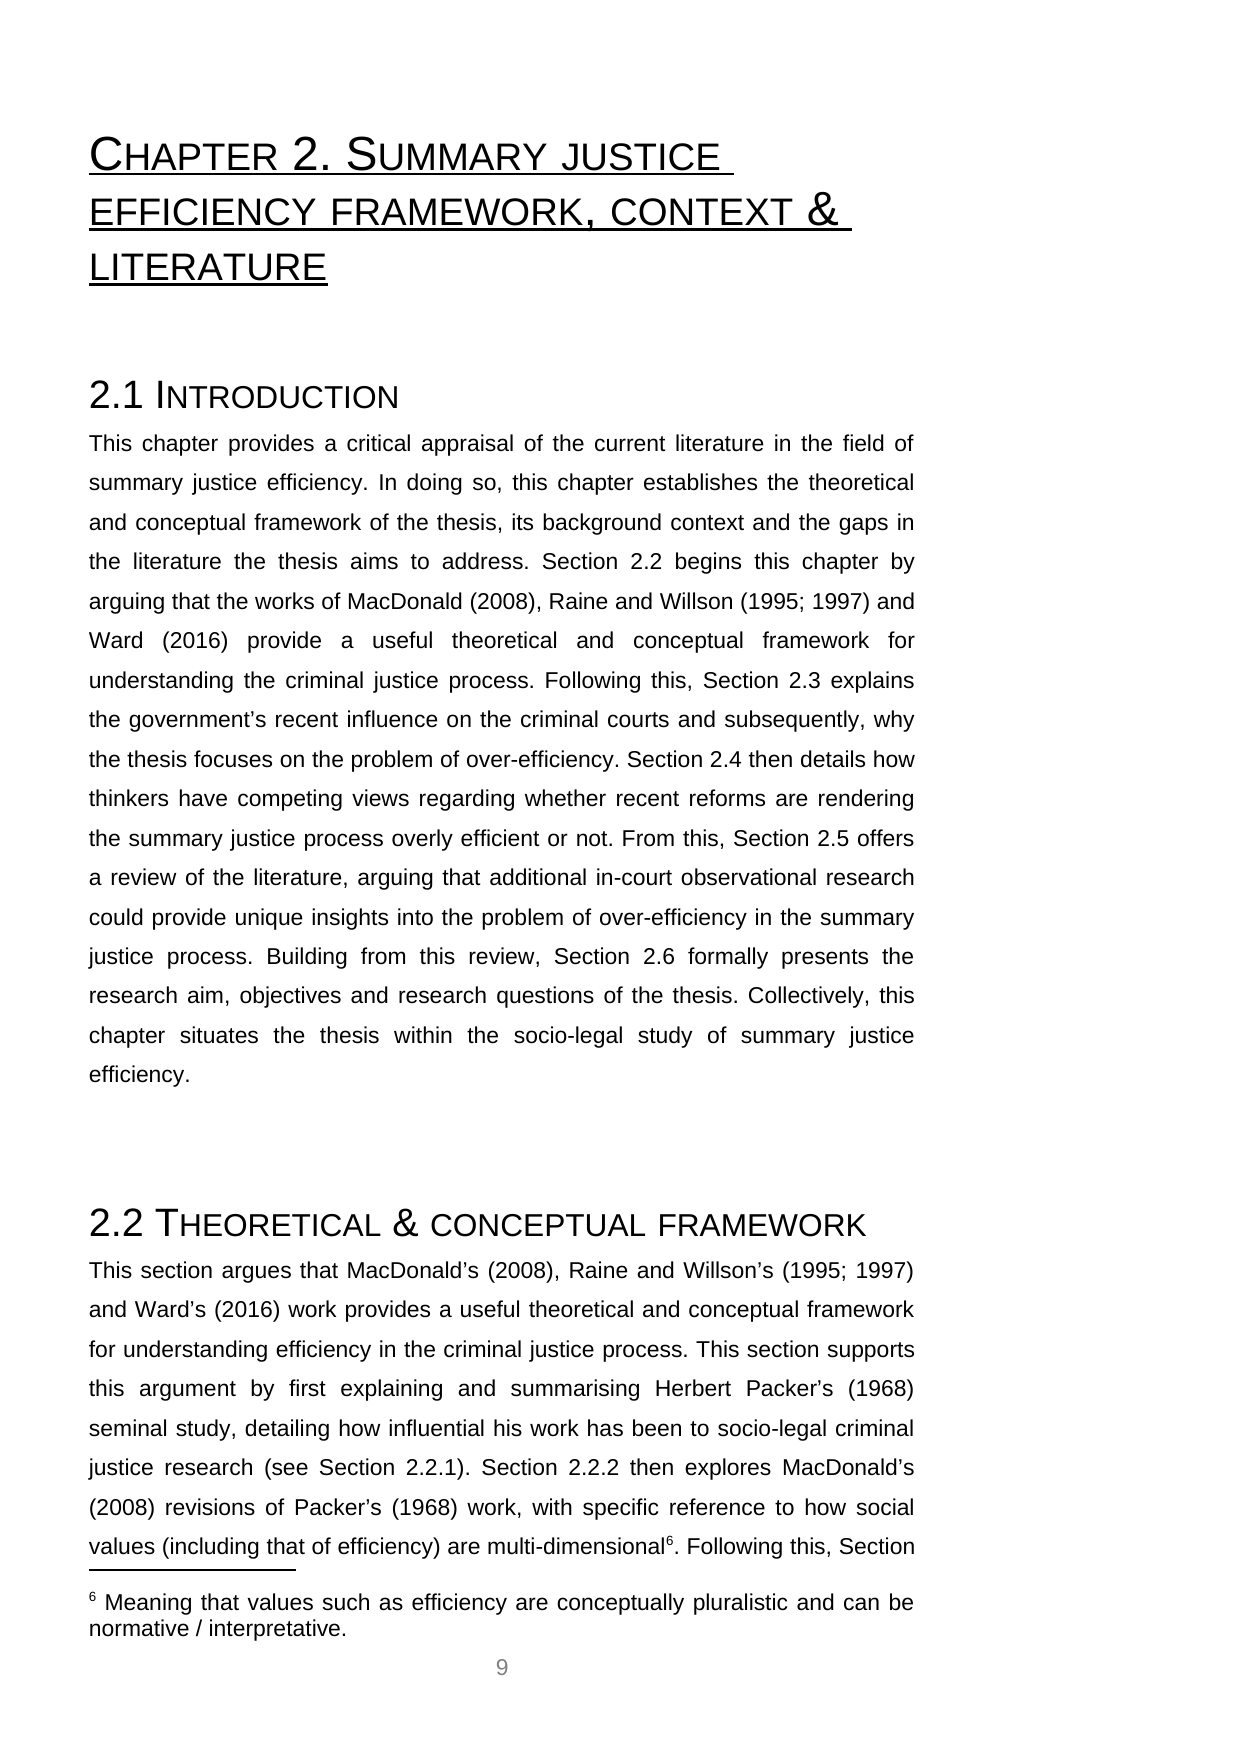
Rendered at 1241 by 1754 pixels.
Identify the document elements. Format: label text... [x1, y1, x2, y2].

subtitle 2.1 Introduction [89, 372, 915, 417]
text This chapter provides a critical appraisal of the current literature in the field of summary justice efficiency. In doing so, this chapter establishes the theoretical and conceptual framework of the thesis, its background context and the gaps in the literature the thesis aims to address. Section 2.2 begins this chapter by arguing that the works of MacDonald (2008), Raine and Willson (1995; 1997) and Ward (2016) provide a useful theoretical and conceptual framework for understanding the criminal justice process. Following this, Section 2.3 explains the government’s recent influence on the criminal courts and subsequently, why the thesis focuses on the problem of over-efficiency. Section 2.4 then details how thinkers have competing views regarding whether recent reforms are rendering the summary justice process overly efficient or not. From this, Section 2.5 offers a review of the literature, arguing that additional in-court observational research could provide unique insights into the problem of over-efficiency in the summary justice process. Building from this review, Section 2.6 formally presents the research aim, objectives and research questions of the thesis. Collectively, this chapter situates the thesis within the socio-legal study of summary justice efficiency. [89, 430, 915, 1088]
subtitle 2.2 Theoretical & conceptual framework [89, 1199, 915, 1244]
subtitle Chapter 2. Summary justice efficiency framework, context & literature [89, 125, 915, 291]
